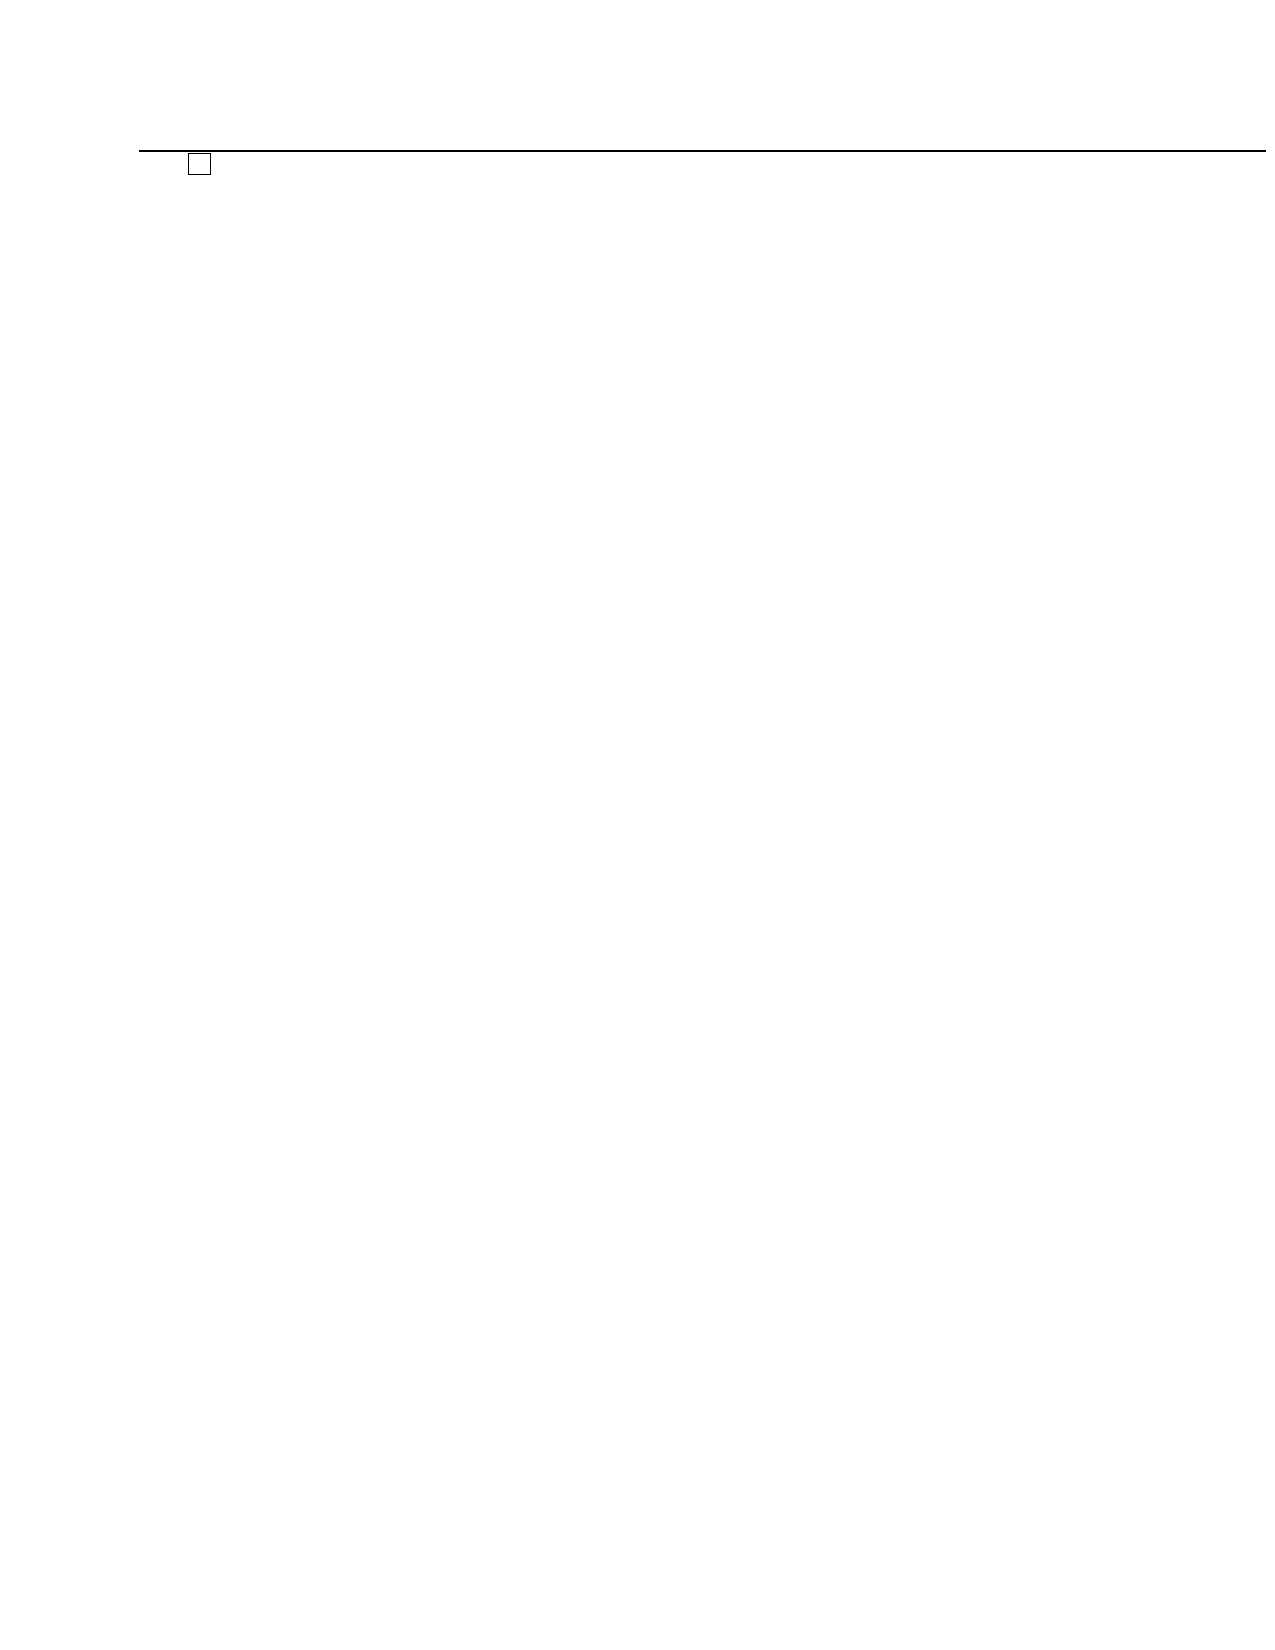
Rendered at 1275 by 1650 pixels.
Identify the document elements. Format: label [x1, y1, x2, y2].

table_header [139, 152, 1266, 225]
